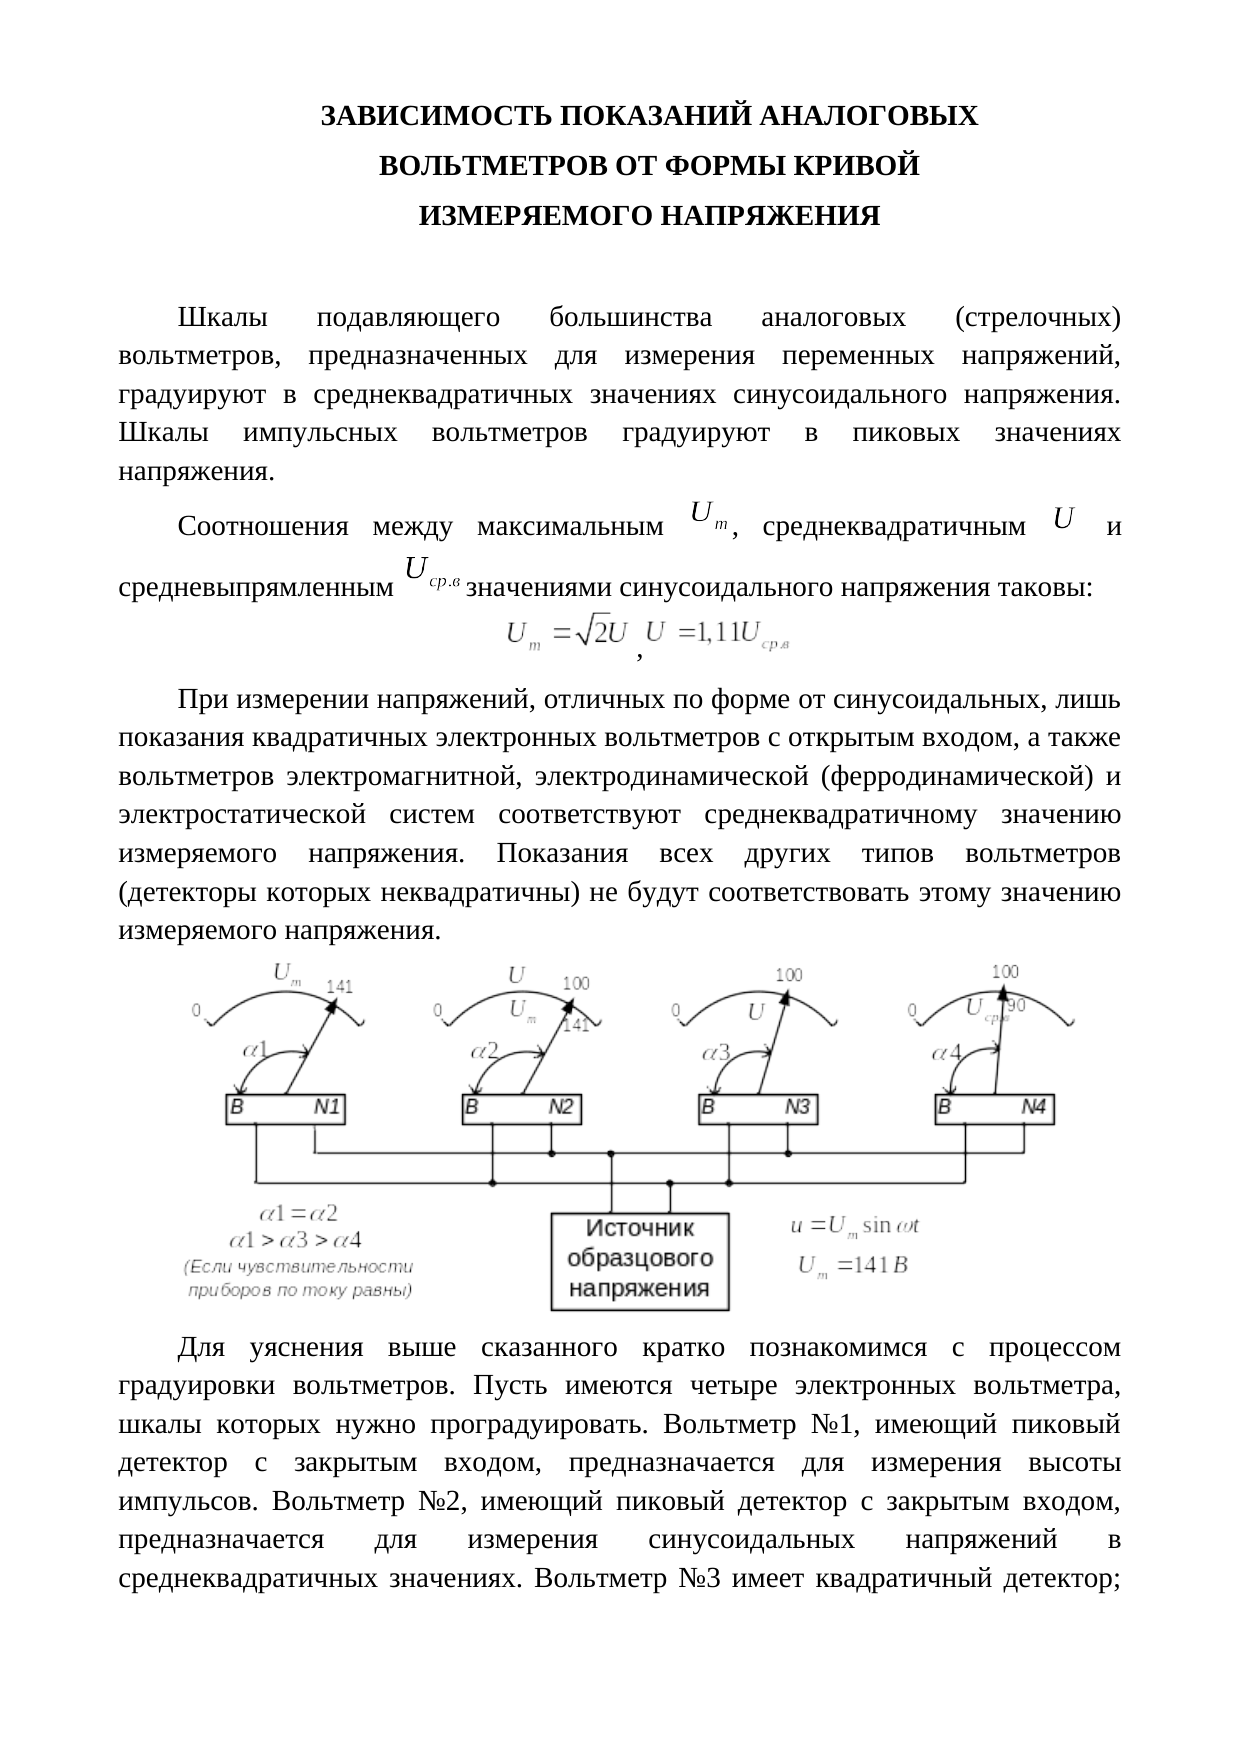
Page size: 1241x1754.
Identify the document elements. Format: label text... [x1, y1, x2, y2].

text Шкалы подавляющего большинства аналоговых (стрелочных) вольтметров, предназначенных для измерения переменных напряжений, градуируют в среднеквадратичных значениях синусоидального напряжения. Шкалы импульсных вольтметров градуируют в пиковых значениях напряжения. [118, 299, 1122, 487]
text ИЗМЕРЯЕМОГО НАПРЯЖЕНИЯ [88, 198, 1152, 232]
text , [118, 608, 1122, 664]
text Соотношения между максимальным , среднеквадратичным и средневыпрямленным значениями синусоидального напряжения таковы: [118, 492, 1122, 603]
text При измерении напряжений, отличных по форме от синусоидальных, лишь показания квадратичных электронных вольтметров с открытым входом, а также вольтметров электромагнитной, электродинамической (ферродинамической) и электростатической систем соответствуют среднеквадратичному значению измеряемого напряжения. Показания всех других типов вольтметров (детекторы которых неквадратичны) не будут соответствовать этому значению измеряемого напряжения. [118, 681, 1122, 946]
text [118, 1329, 1122, 1593]
text ЗАВИСИМОСТЬ ПОКАЗАНИЙ АНАЛОГОВЫХ [88, 98, 1152, 131]
text ВОЛЬТМЕТРОВ ОТ ФОРМЫ КРИВОЙ [88, 148, 1152, 182]
